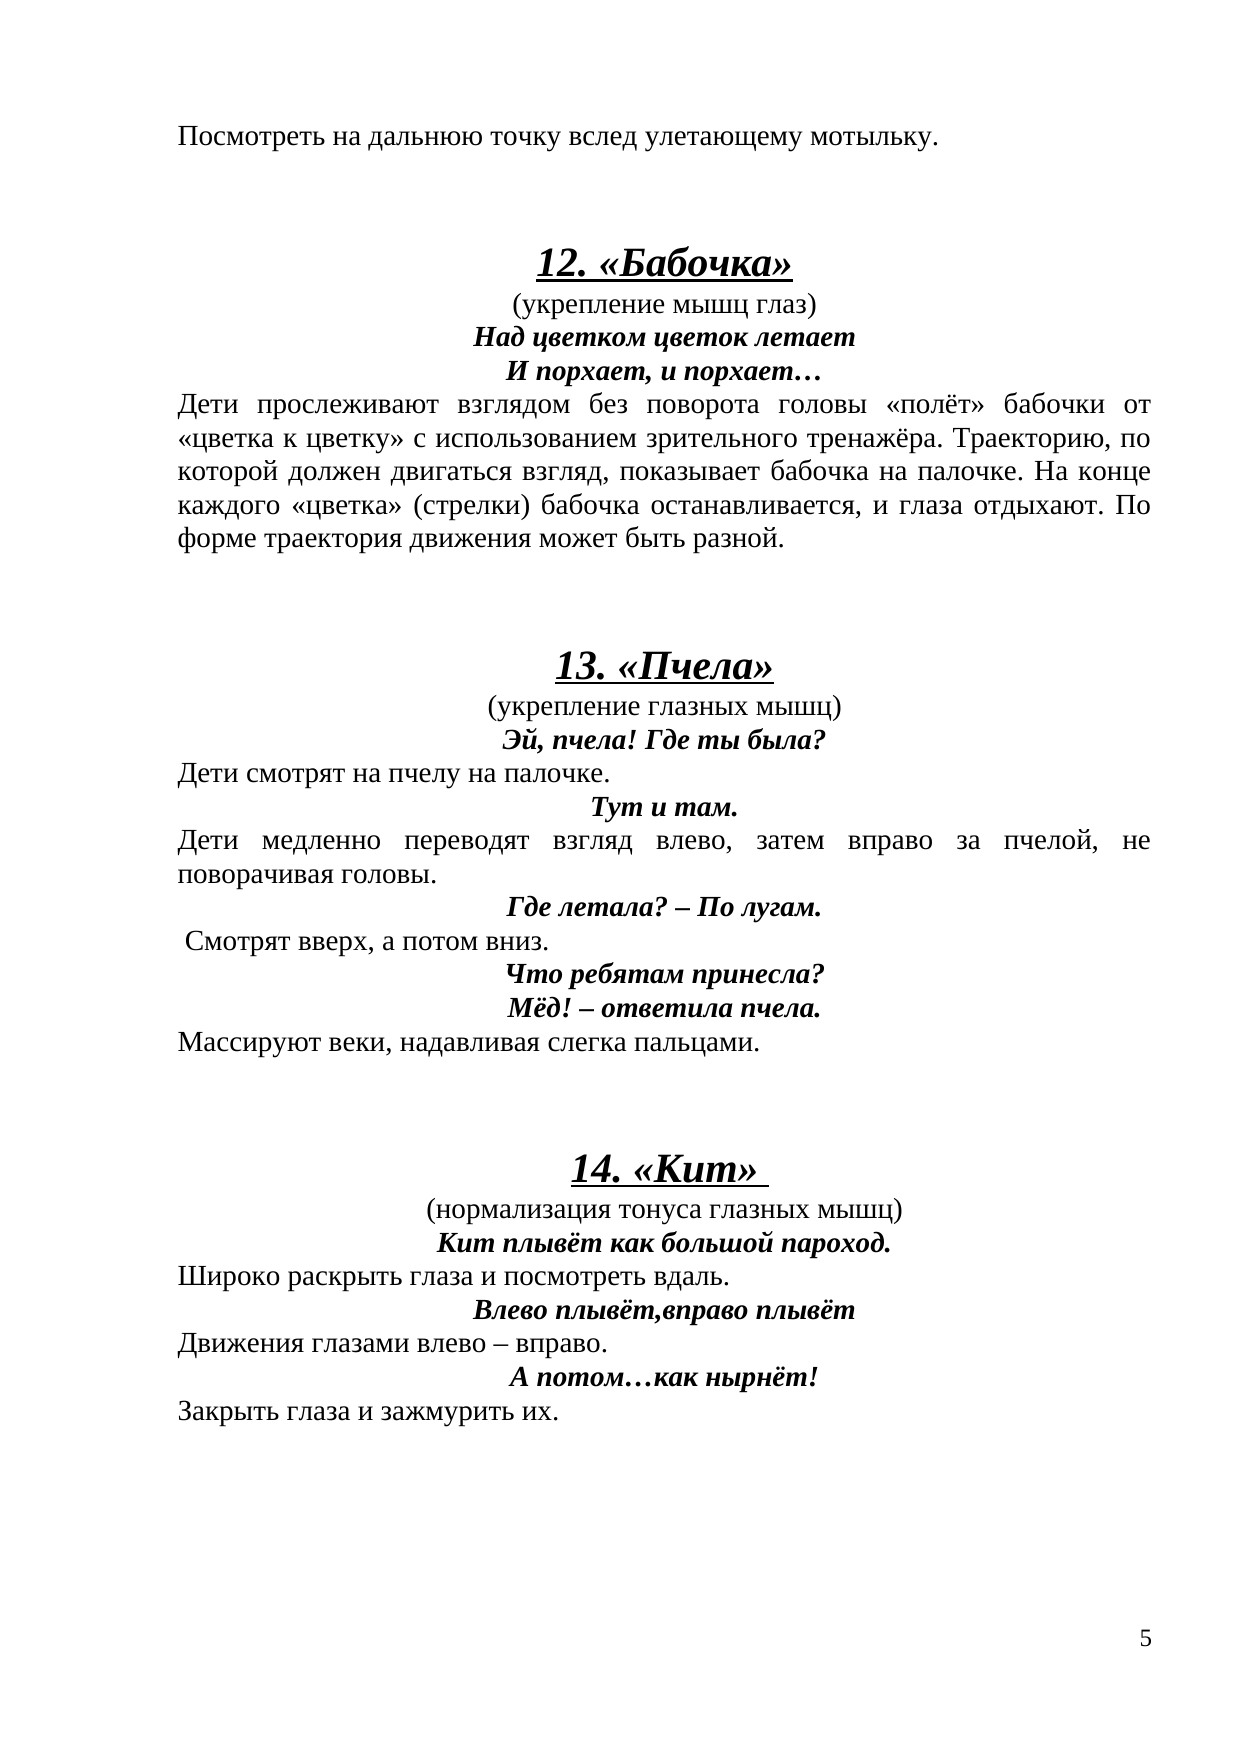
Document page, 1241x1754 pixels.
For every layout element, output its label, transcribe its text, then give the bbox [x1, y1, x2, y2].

text Эй, пчела! Где ты была? [177, 722, 1152, 755]
text 13. «Пчела» [177, 640, 1152, 688]
text 14. «Кит» [177, 1143, 1152, 1191]
text А потом…как нырнёт! [177, 1359, 1152, 1393]
text Движения глазами влево – вправо. [177, 1326, 1152, 1359]
text Тут и там. [177, 789, 1152, 822]
text Посмотреть на дальнюю точку вслед улетающему мотыльку. [177, 118, 1152, 152]
text Что ребятам принесла? [177, 957, 1152, 990]
text Дети смотрят на пчелу на палочке. [177, 755, 1152, 789]
text (укрепление мышц глаз) [177, 286, 1152, 319]
text Дети медленно переводят взгляд влево, затем вправо за пчелой, не поворачивая головы. [177, 822, 1152, 889]
text Влево плывёт,вправо плывёт [177, 1292, 1152, 1326]
text И порхает, и порхает… [177, 353, 1152, 386]
text (укрепление глазных мышц) [177, 688, 1152, 722]
text (нормализация тонуса глазных мышц) [177, 1191, 1152, 1225]
text Широко раскрыть глаза и посмотреть вдаль. [177, 1258, 1152, 1292]
text 12. «Бабочка» [177, 238, 1152, 286]
text Смотрят вверх, а потом вниз. [177, 923, 1152, 957]
text Над цветком цветок летает [177, 319, 1152, 353]
text Дети прослеживают взглядом без поворота головы «полёт» бабочки от «цветка к цветку» с использованием зрительного тренажёра. Траекторию, по которой должен двигаться взгляд, показывает бабочка на палочке. На конце каждого «цветка» (стрелки) бабочка останавливается, и глаза отдыхают. По форме траектория движения может быть разной. [177, 386, 1152, 554]
text Закрыть глаза и зажмурить их. [177, 1393, 1152, 1426]
text Мёд! – ответила пчела. [177, 990, 1152, 1024]
text Где летала? – По лугам. [177, 889, 1152, 923]
text Массируют веки, надавливая слегка пальцами. [177, 1024, 1152, 1057]
text Кит плывёт как большой пароход. [177, 1225, 1152, 1258]
